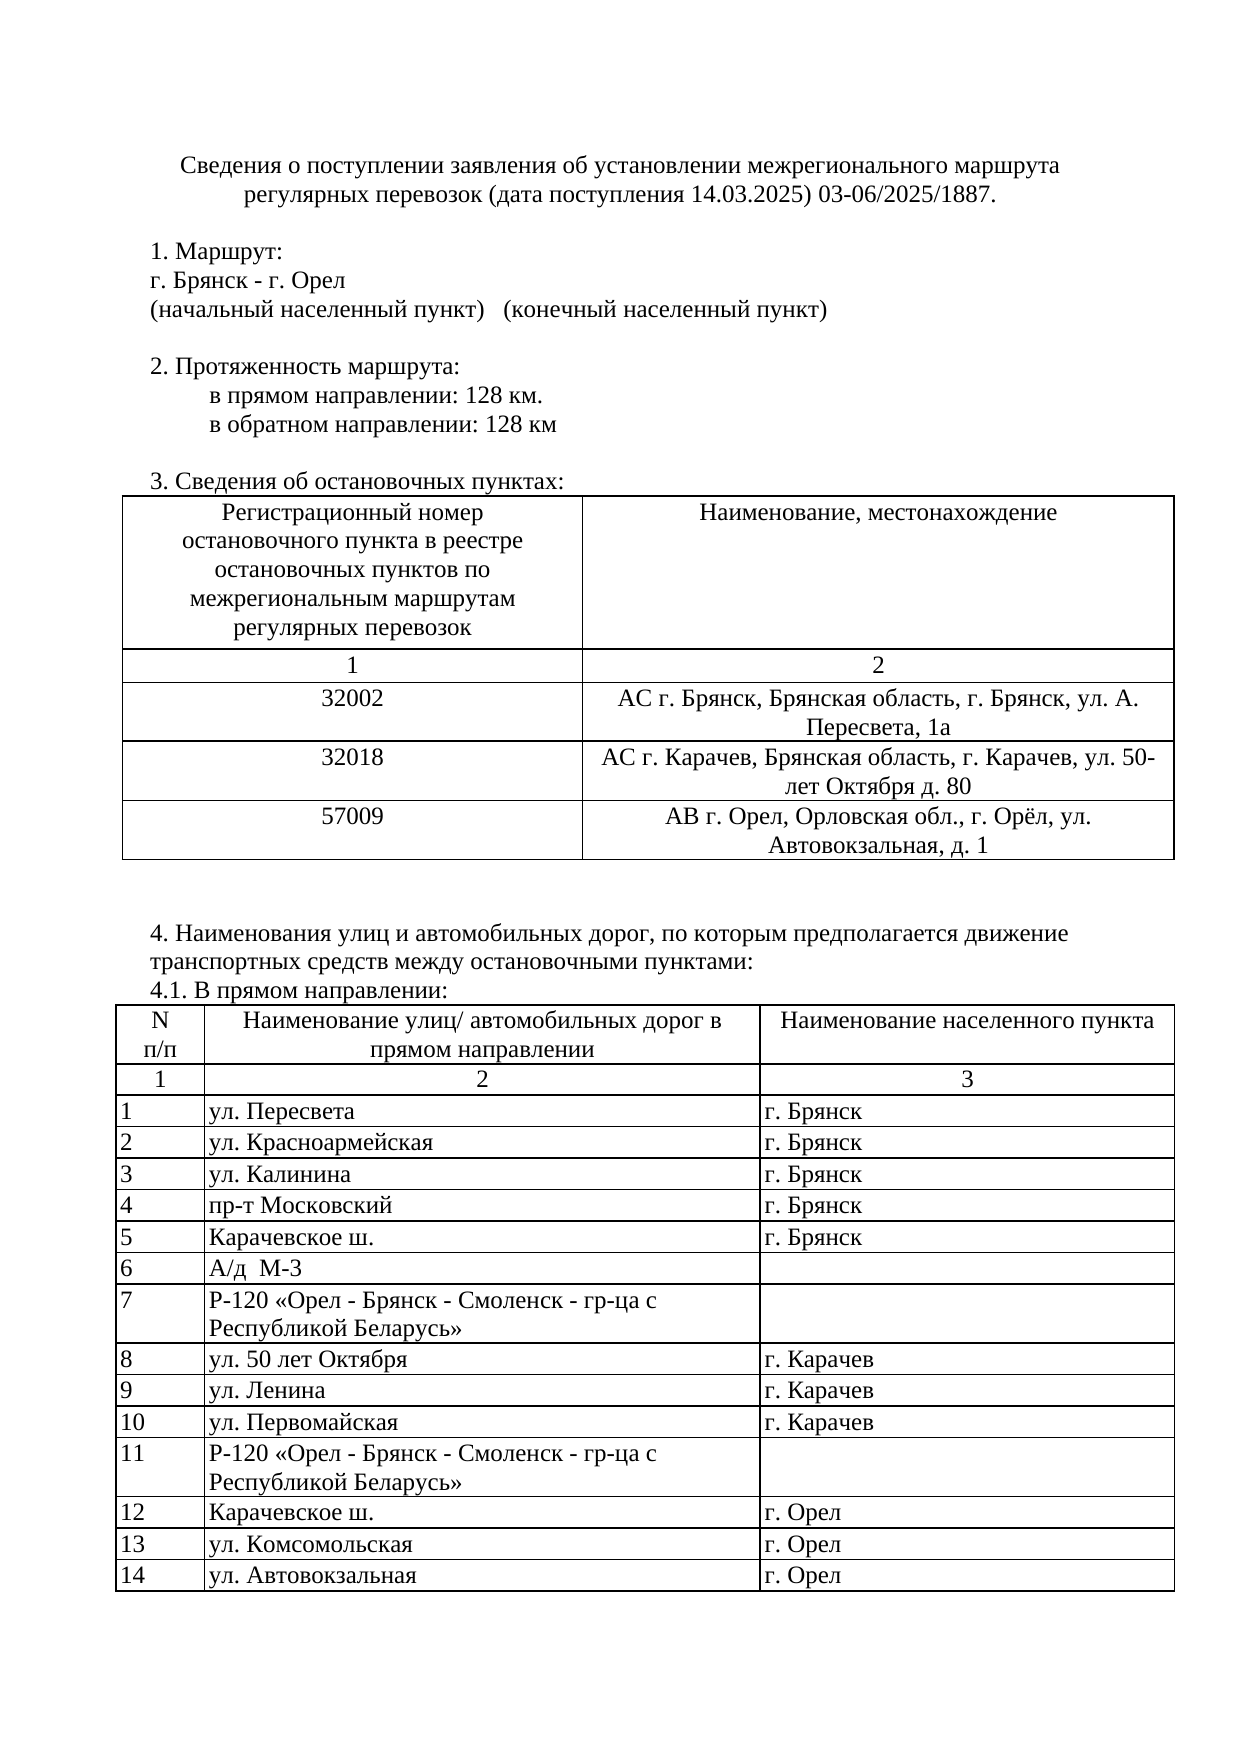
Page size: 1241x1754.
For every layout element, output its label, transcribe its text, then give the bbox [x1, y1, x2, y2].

table_header Наименование, местонахождение [583, 497, 1173, 648]
table_cell ул. 50 лет Октября [205, 1344, 759, 1374]
table_cell 12 [117, 1497, 204, 1527]
table_cell [761, 1438, 1174, 1496]
table_cell АВ г. Орел, Орловская обл., г. Орёл, ул. Автовокзальная, д. 1 [583, 801, 1173, 858]
table_cell 5 [117, 1222, 204, 1252]
table_cell 1 [117, 1096, 204, 1126]
table_cell г. Брянск [761, 1096, 1174, 1126]
table_cell 1 [123, 650, 582, 681]
table_cell ул. Автовокзальная [205, 1560, 759, 1590]
table_cell 32002 [123, 683, 582, 740]
table_cell г. Карачев [761, 1407, 1174, 1437]
table_cell 10 [117, 1407, 204, 1437]
table_cell г. Карачев [761, 1375, 1174, 1405]
table_cell г. Орел [761, 1529, 1174, 1558]
table_cell г. Брянск [761, 1222, 1174, 1252]
table_cell 14 [117, 1560, 204, 1590]
table_cell г. Брянск [761, 1159, 1174, 1189]
table_cell ул. Комсомольская [205, 1529, 759, 1558]
table_header Регистрационный номер остановочного пункта в реестре остановочных пунктов по межрегиональным маршрутам регулярных перевозок [123, 497, 582, 648]
table_cell АС г. Карачев, Брянская область, г. Карачев, ул. 50-лет Октября д. 80 [583, 742, 1173, 799]
text 4. Наименования улиц и автомобильных дорог, по которым предполагается движение транспортных средств между остановочными пунктами: [150, 918, 1090, 975]
table_cell пр-т Московский [205, 1190, 759, 1220]
table_cell Карачевское ш. [205, 1497, 759, 1527]
table_cell 9 [117, 1375, 204, 1405]
table_cell 7 [117, 1285, 204, 1342]
table_cell 13 [117, 1529, 204, 1558]
table_cell ул. Красноармейская [205, 1127, 759, 1157]
table_cell г. Брянск [761, 1190, 1174, 1220]
table_cell [761, 1285, 1174, 1342]
table_cell 6 [117, 1253, 204, 1283]
table_cell 3 [761, 1065, 1174, 1094]
table_cell ул. Ленина [205, 1375, 759, 1405]
table_cell 4 [117, 1190, 204, 1220]
table_cell г. Орел [761, 1560, 1174, 1590]
text 4.1. В прямом направлении: [150, 975, 1090, 1004]
table_cell г. Орел [761, 1497, 1174, 1527]
table_cell [761, 1253, 1174, 1283]
table_cell 3 [117, 1159, 204, 1189]
text 1. Маршрут: [150, 236, 1090, 265]
table_cell АС г. Брянск, Брянская область, г. Брянск, ул. А. Пересвета, 1а [583, 683, 1173, 740]
text Сведения о поступлении заявления об установлении межрегионального маршрута регулярных перевозок (дата поступления 14.03.2025) 03-06/2025/1887. [150, 150, 1090, 207]
table_cell 1 [117, 1065, 204, 1094]
table_cell Карачевское ш. [205, 1222, 759, 1252]
table_header N п/п [117, 1006, 204, 1063]
table_cell ул. Калинина [205, 1159, 759, 1189]
text 2. Протяженность маршрута: [150, 351, 1090, 380]
table_cell 2 [117, 1127, 204, 1157]
text 3. Сведения об остановочных пунктах: [150, 466, 1090, 495]
table_cell ул. Первомайская [205, 1407, 759, 1437]
table_cell г. Брянск [761, 1127, 1174, 1157]
table_cell 11 [117, 1438, 204, 1496]
table_cell 8 [117, 1344, 204, 1374]
table_cell 2 [583, 650, 1173, 681]
table_cell Р-120 «Орел - Брянск - Смоленск - гр-ца с Республикой Беларусь» [205, 1285, 759, 1342]
table_cell ул. Пересвета [205, 1096, 759, 1126]
text в прямом направлении: 128 км. [150, 380, 1090, 409]
table_cell А/д М-3 [205, 1253, 759, 1283]
table_cell г. Карачев [761, 1344, 1174, 1374]
text (начальный населенный пункт) (конечный населенный пункт) [150, 294, 1090, 322]
table_cell 57009 [123, 801, 582, 858]
table_header Наименование населенного пункта [761, 1006, 1174, 1063]
table_header Наименование улиц/ автомобильных дорог в прямом направлении [205, 1006, 759, 1063]
table_cell Р-120 «Орел - Брянск - Смоленск - гр-ца с Республикой Беларусь» [205, 1438, 759, 1496]
table_cell 32018 [123, 742, 582, 799]
text в обратном направлении: 128 км [150, 409, 1090, 437]
table_cell 2 [205, 1065, 759, 1094]
text г. Брянск - г. Орел [150, 265, 1090, 294]
